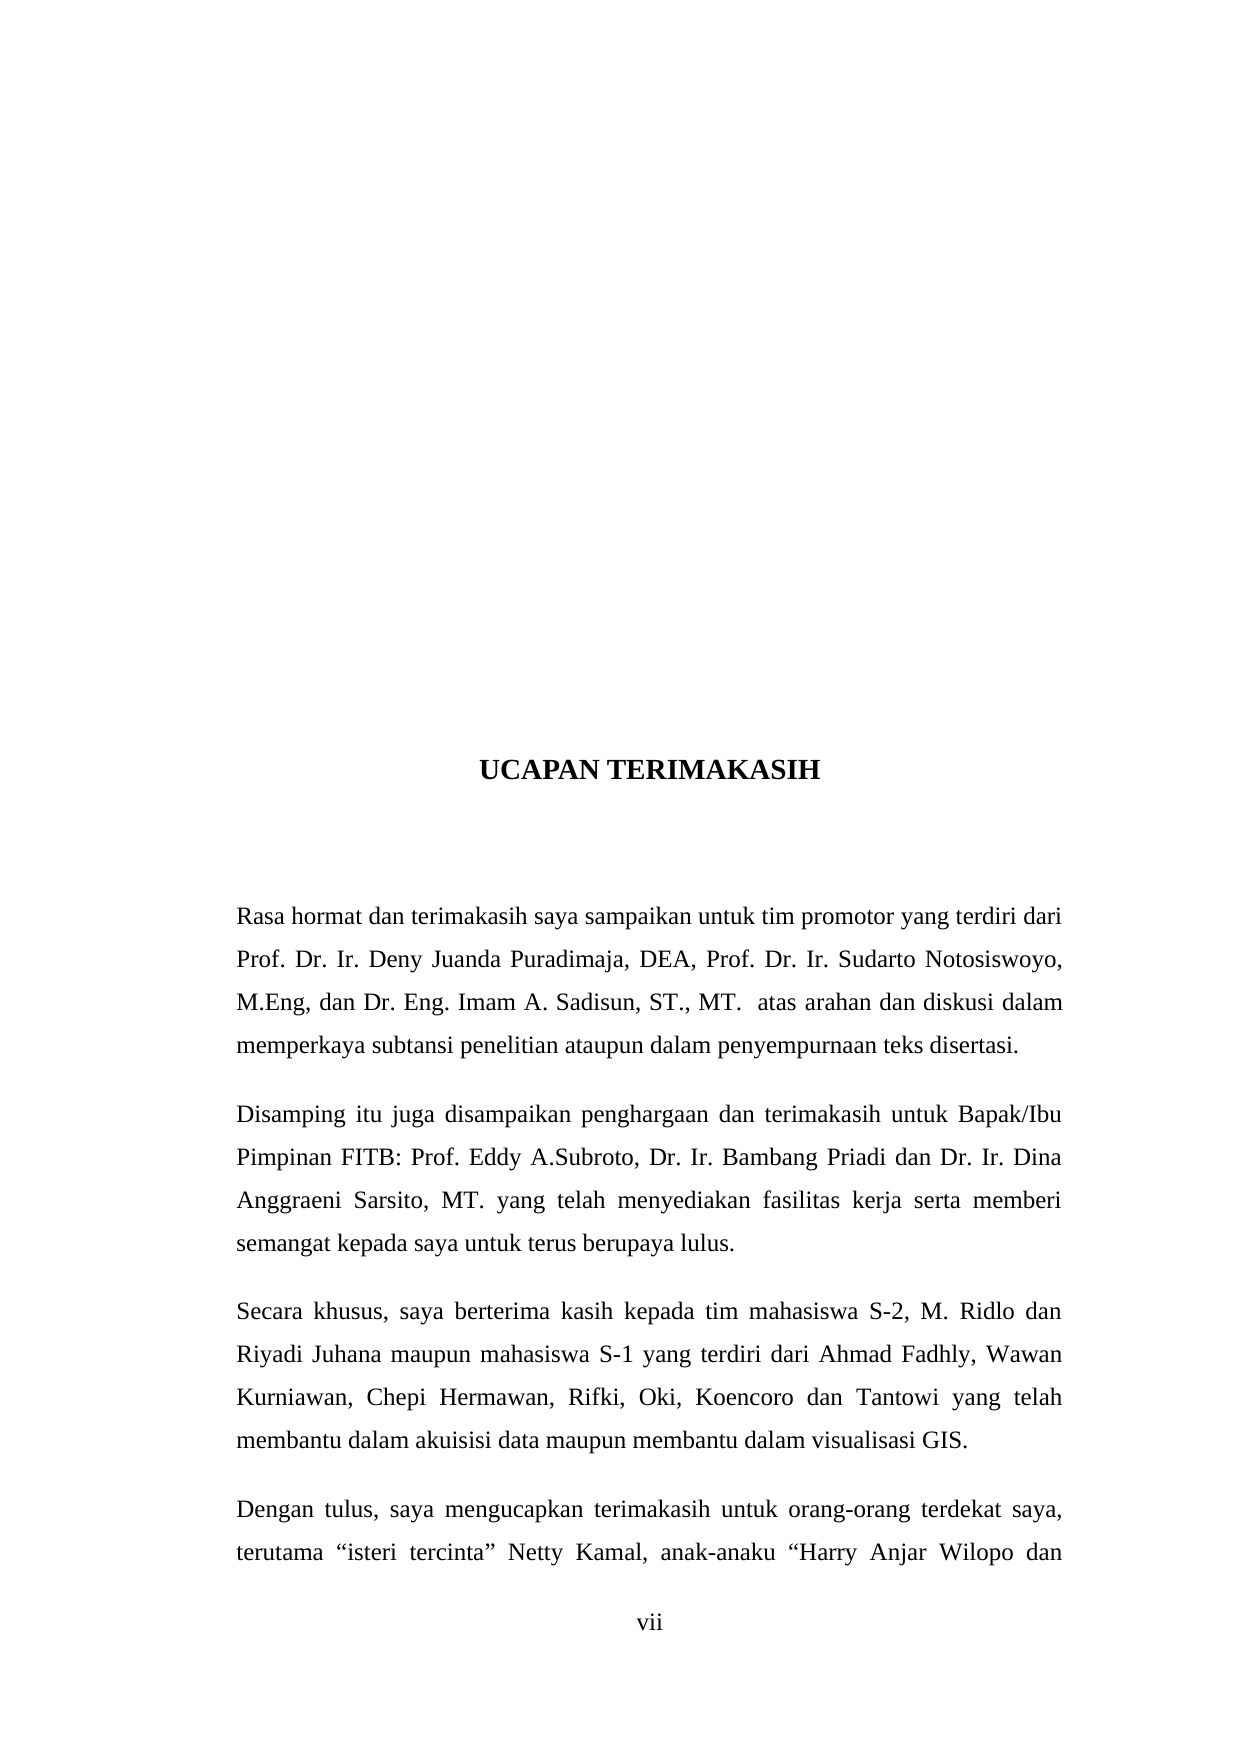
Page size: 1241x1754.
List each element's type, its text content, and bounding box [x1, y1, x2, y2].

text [236, 1494, 1063, 1566]
text Secara khusus, saya berterima kasih kepada tim mahasiswa S-2, M. Ridlo dan Riyadi Juhana maupun mahasiswa S-1 yang terdiri dari Ahmad Fadhly, Wawan Kurniawan, Chepi Hermawan, Rifki, Oki, Koencoro dan Tantowi yang telah membantu dalam akuisisi data maupun membantu dalam visualisasi GIS. [236, 1296, 1063, 1454]
subtitle UCAPAN TERIMAKASIH [236, 752, 1063, 785]
text Disamping itu juga disampaikan penghargaan dan terimakasih untuk Bapak/Ibu Pimpinan FITB: Prof. Eddy A.Subroto, Dr. Ir. Bambang Priadi dan Dr. Ir. Dina Anggraeni Sarsito, MT. yang telah menyediakan fasilitas kerja serta memberi semangat kepada saya untuk terus berupaya lulus. [236, 1099, 1063, 1257]
text Rasa hormat dan terimakasih saya sampaikan untuk tim promotor yang terdiri dari Prof. Dr. Ir. Deny Juanda Puradimaja, DEA, Prof. Dr. Ir. Sudarto Notosiswoyo, M.Eng, dan Dr. Eng. Imam A. Sadisun, ST., MT. atas arahan dan diskusi dalam memperkaya subtansi penelitian ataupun dalam penyempurnaan teks disertasi. [236, 901, 1063, 1059]
